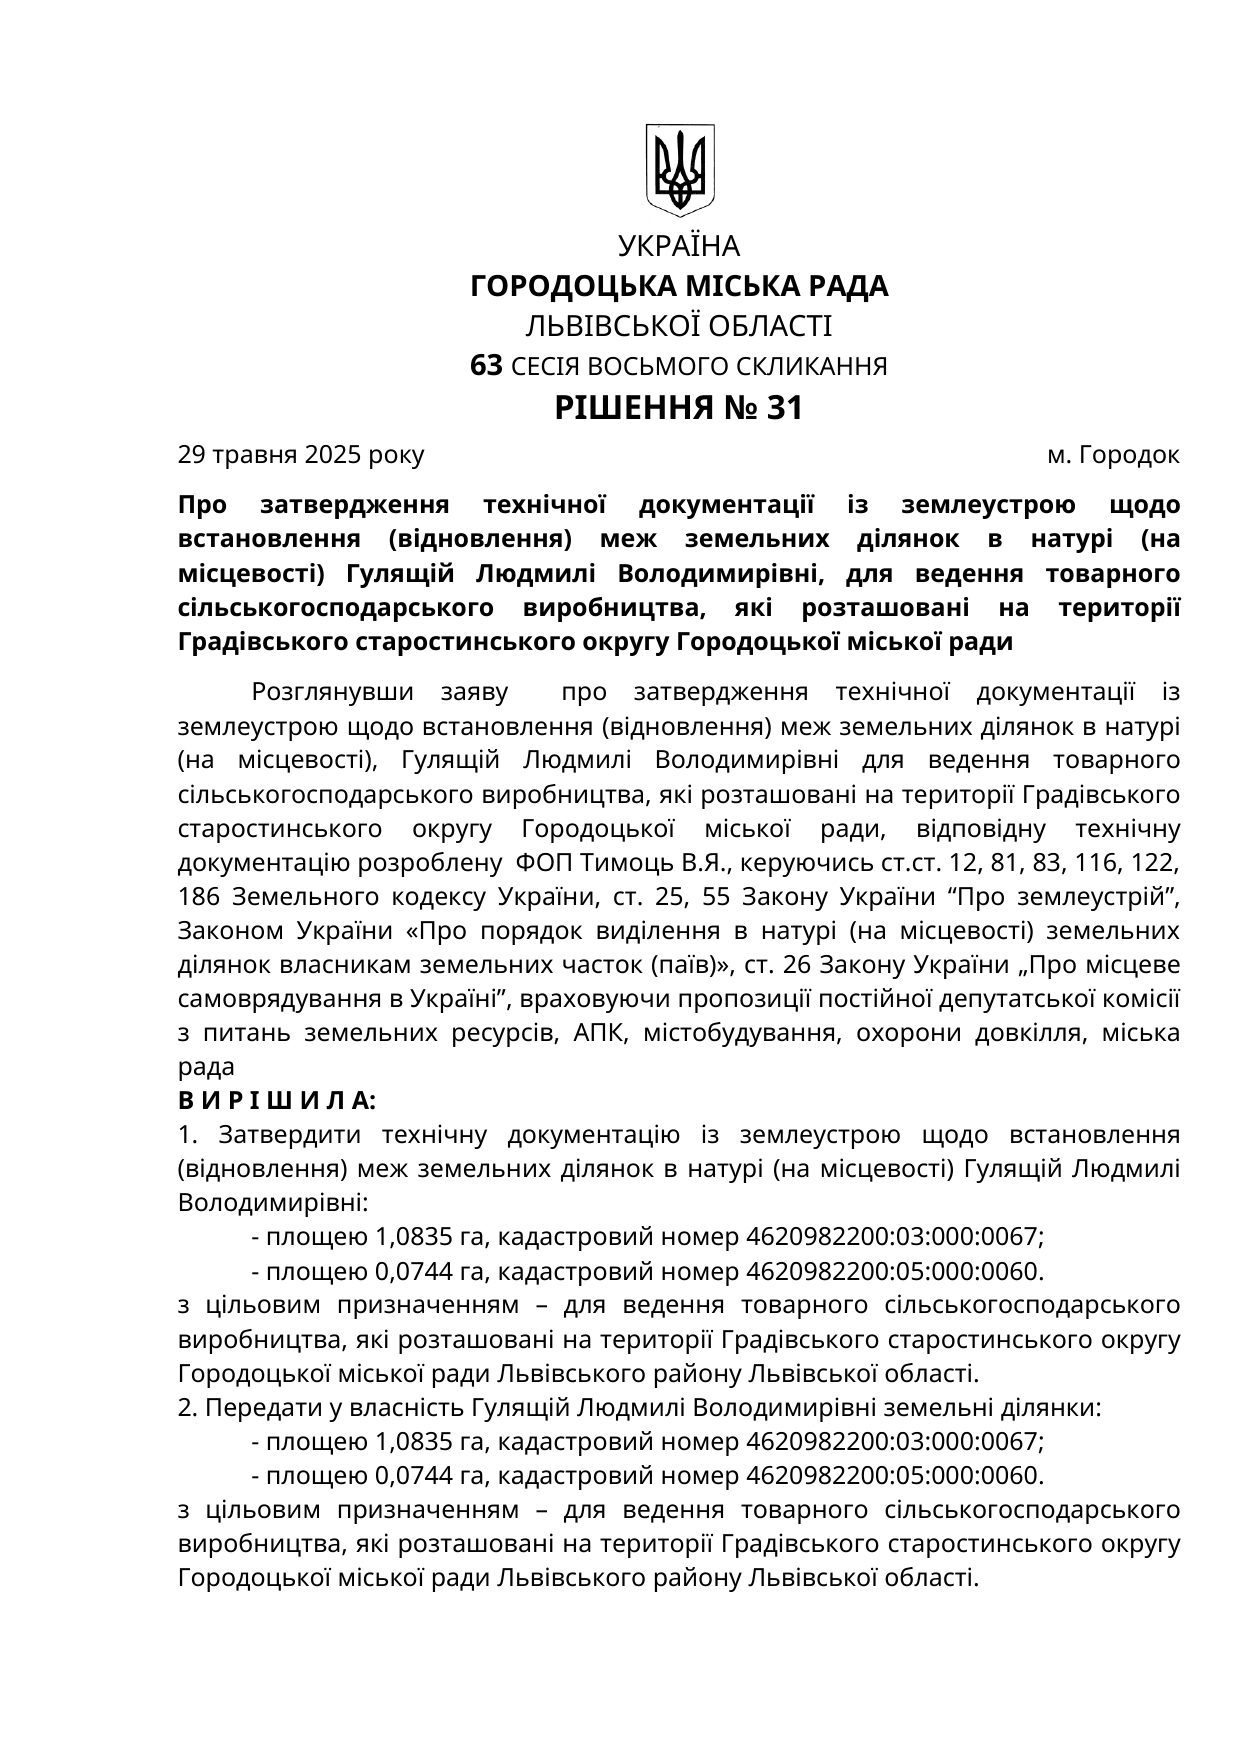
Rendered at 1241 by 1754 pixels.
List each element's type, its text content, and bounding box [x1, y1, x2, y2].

text РІШЕННЯ № 31 [177, 384, 1181, 429]
text з цільовим призначенням – для ведення товарного сільськогосподарського виробництва, які розташовані на території Градівського старостинського округу Городоцької міської ради Львівського району Львівської області. [177, 1492, 1182, 1594]
text 1. Затвердити технічну документацію із землеустрою щодо встановлення (відновлення) меж земельних ділянок в натурі (на місцевості) Гулящій Людмилі Володимирівні: [177, 1117, 1182, 1219]
text Про затвердження технічної документації із землеустрою щодо встановлення (відновлення) меж земельних ділянок в натурі (на місцевості) Гулящій Людмилі Володимирівні, для ведення товарного сільськогосподарського виробництва, які розташовані на території Градівського старостинського округу Городоцької міської ради [177, 487, 1182, 657]
text 63 сесія восьмого скликання [177, 344, 1181, 384]
text Розглянувши заяву про затвердження технічної документації із землеустрою щодо встановлення (відновлення) меж земельних ділянок в натурі (на місцевості), Гулящій Людмилі Володимирівні для ведення товарного сільськогосподарського виробництва, які розташовані на території Градівського старостинського округу Городоцької міської ради, відповідну технічну документацію розроблену ФОП Тимоць В.Я., керуючись ст.ст. 12, 81, 83, 116, 122, 186 Земельного кодексу України, ст. 25, 55 Закону України “Про землеустрій”, Законом України «Про порядок виділення в натурі (на місцевості) земельних ділянок власникам земельних часток (паїв)», ст. 26 Закону України „Про місцеве самоврядування в Україні”, враховуючи пропозиції постійної депутатської комісії з питань земельних ресурсів, АПК, містобудування, охорони довкілля, міська рада [177, 674, 1182, 1083]
text ЛЬВІВСЬКОЇ ОБЛАСТІ [177, 305, 1181, 344]
text ГОРОДОЦЬКА МІСЬКА РАДА [177, 265, 1181, 305]
text 29 травня 2025 року м. Городок [177, 436, 1181, 470]
text В И Р І Ш И Л А: [177, 1083, 1182, 1117]
text - площею 0,0744 га, кадастровий номер 4620982200:05:000:0060. [177, 1253, 1182, 1287]
text - площею 1,0835 га, кадастровий номер 4620982200:03:000:0067; [177, 1219, 1182, 1253]
text - площею 0,0744 га, кадастровий номер 4620982200:05:000:0060. [177, 1457, 1182, 1492]
text з цільовим призначенням – для ведення товарного сільськогосподарського виробництва, які розташовані на території Градівського старостинського округу Городоцької міської ради Львівського району Львівської області. [177, 1287, 1182, 1389]
text - площею 1,0835 га, кадастровий номер 4620982200:03:000:0067; [177, 1423, 1182, 1457]
text УКРАЇНА [177, 225, 1181, 265]
text 2. Передати у власність Гулящій Людмилі Володимирівні земельні ділянки: [177, 1389, 1182, 1423]
picture [633, 118, 726, 222]
